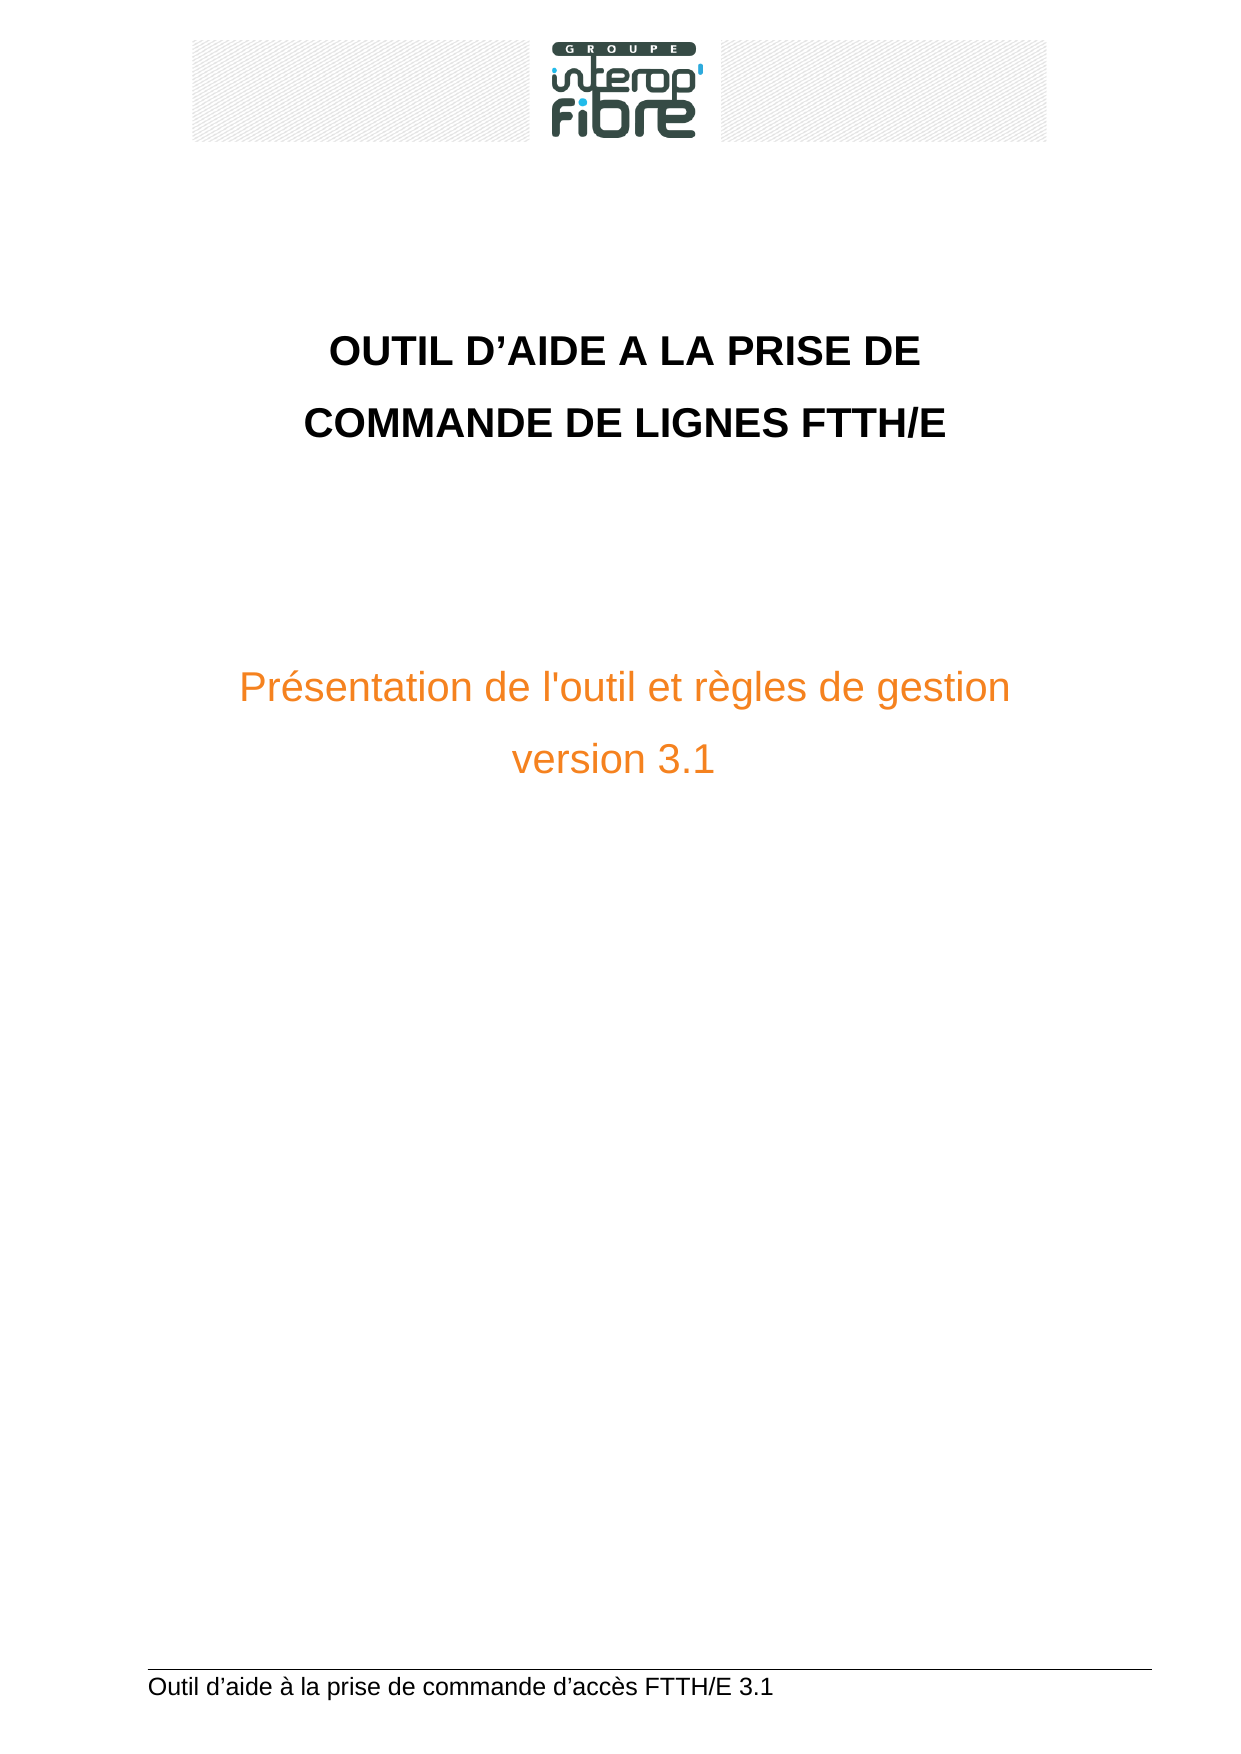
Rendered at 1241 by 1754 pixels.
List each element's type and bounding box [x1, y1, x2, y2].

picture [147, 0, 1091, 180]
